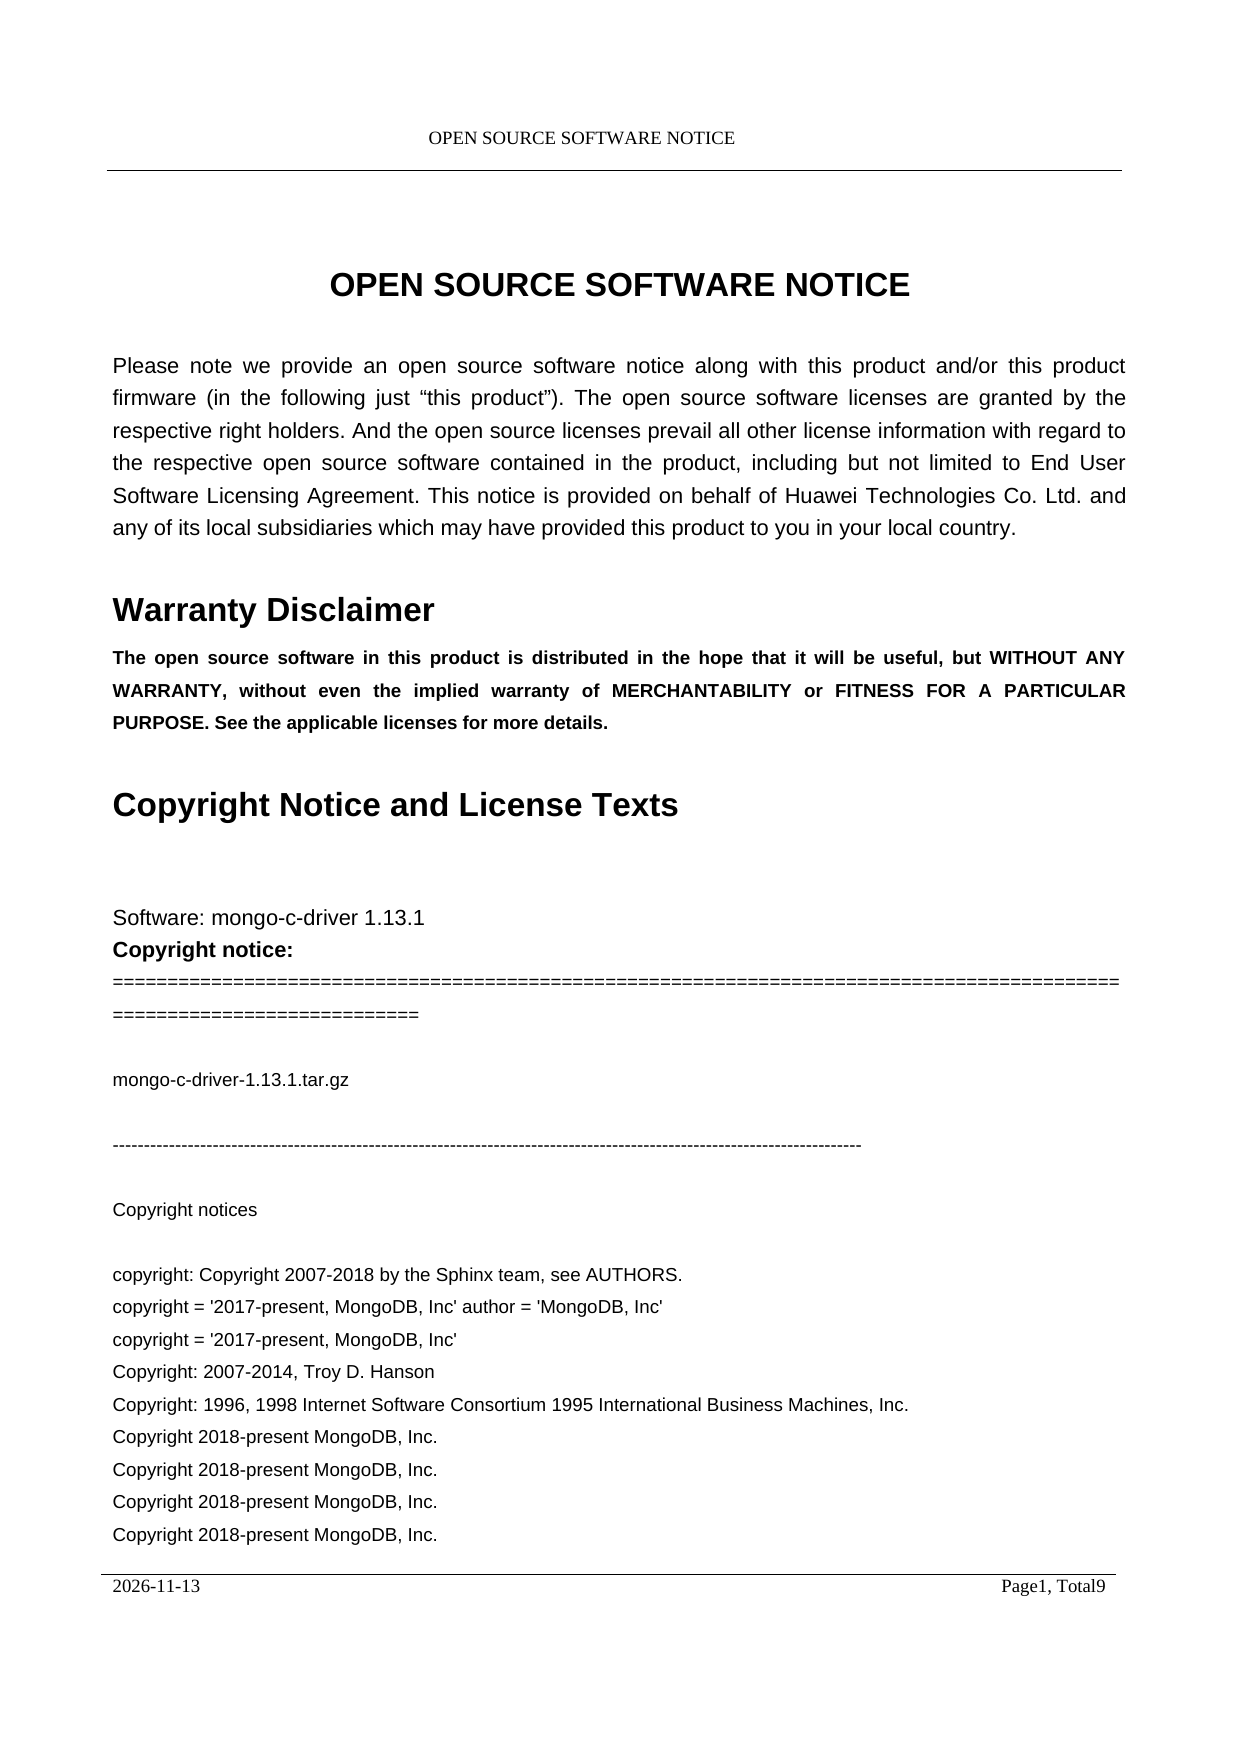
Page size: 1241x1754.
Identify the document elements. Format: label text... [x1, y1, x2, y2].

text ======================================================================================================================== [112, 966, 1128, 1031]
text Copyright: 2007-2014, Troy D. Hanson [112, 1356, 1128, 1388]
text Software: mongo-c-driver 1.13.1 [112, 901, 1128, 933]
text Copyright notices [112, 1193, 1128, 1226]
text copyright: Copyright 2007-2018 by the Sphinx team, see AUTHORS. [112, 1258, 1128, 1291]
text copyright = '2017-present, MongoDB, Inc' [112, 1323, 1128, 1356]
text mongo-c-driver-1.13.1.tar.gz [112, 1063, 1128, 1096]
text ------------------------------------------------------------------------------------------------------------------------ [112, 1128, 1128, 1161]
text Copyright Notice and License Texts [112, 771, 1128, 836]
text The open source software in this product is distributed in the hope that it will be useful, but WITHOUT ANY WARRANTY, without even the implied warranty of MERCHANTABILITY or FITNESS FOR A PARTICULAR PURPOSE. See the applicable licenses for more details. [112, 641, 1128, 739]
text Warranty Disclaimer [112, 576, 1128, 641]
text copyright = '2017-present, MongoDB, Inc' author = 'MongoDB, Inc' [112, 1291, 1128, 1323]
text Copyright 2018-present MongoDB, Inc. [112, 1518, 1128, 1551]
text Please note we provide an open source software notice along with this product and/or this product firmware (in the following just “this product”). The open source software licenses are granted by the respective right holders. And the open source licenses prevail all other license information with regard to the respective open source software contained in the product, including but not limited to End User Software Licensing Agreement. This notice is provided on behalf of Huawei Technologies Co. Ltd. and any of its local subsidiaries which may have provided this product to you in your local country. [112, 349, 1128, 544]
text Copyright: 1996, 1998 Internet Software Consortium 1995 International Business Machines, Inc. [112, 1388, 1128, 1421]
text Copyright notice: [112, 933, 1128, 966]
text Copyright 2018-present MongoDB, Inc. [112, 1453, 1128, 1486]
text Copyright 2018-present MongoDB, Inc. [112, 1421, 1128, 1453]
text OPEN SOURCE SOFTWARE NOTICE [112, 251, 1128, 316]
text Copyright 2018-present MongoDB, Inc. [112, 1486, 1128, 1518]
